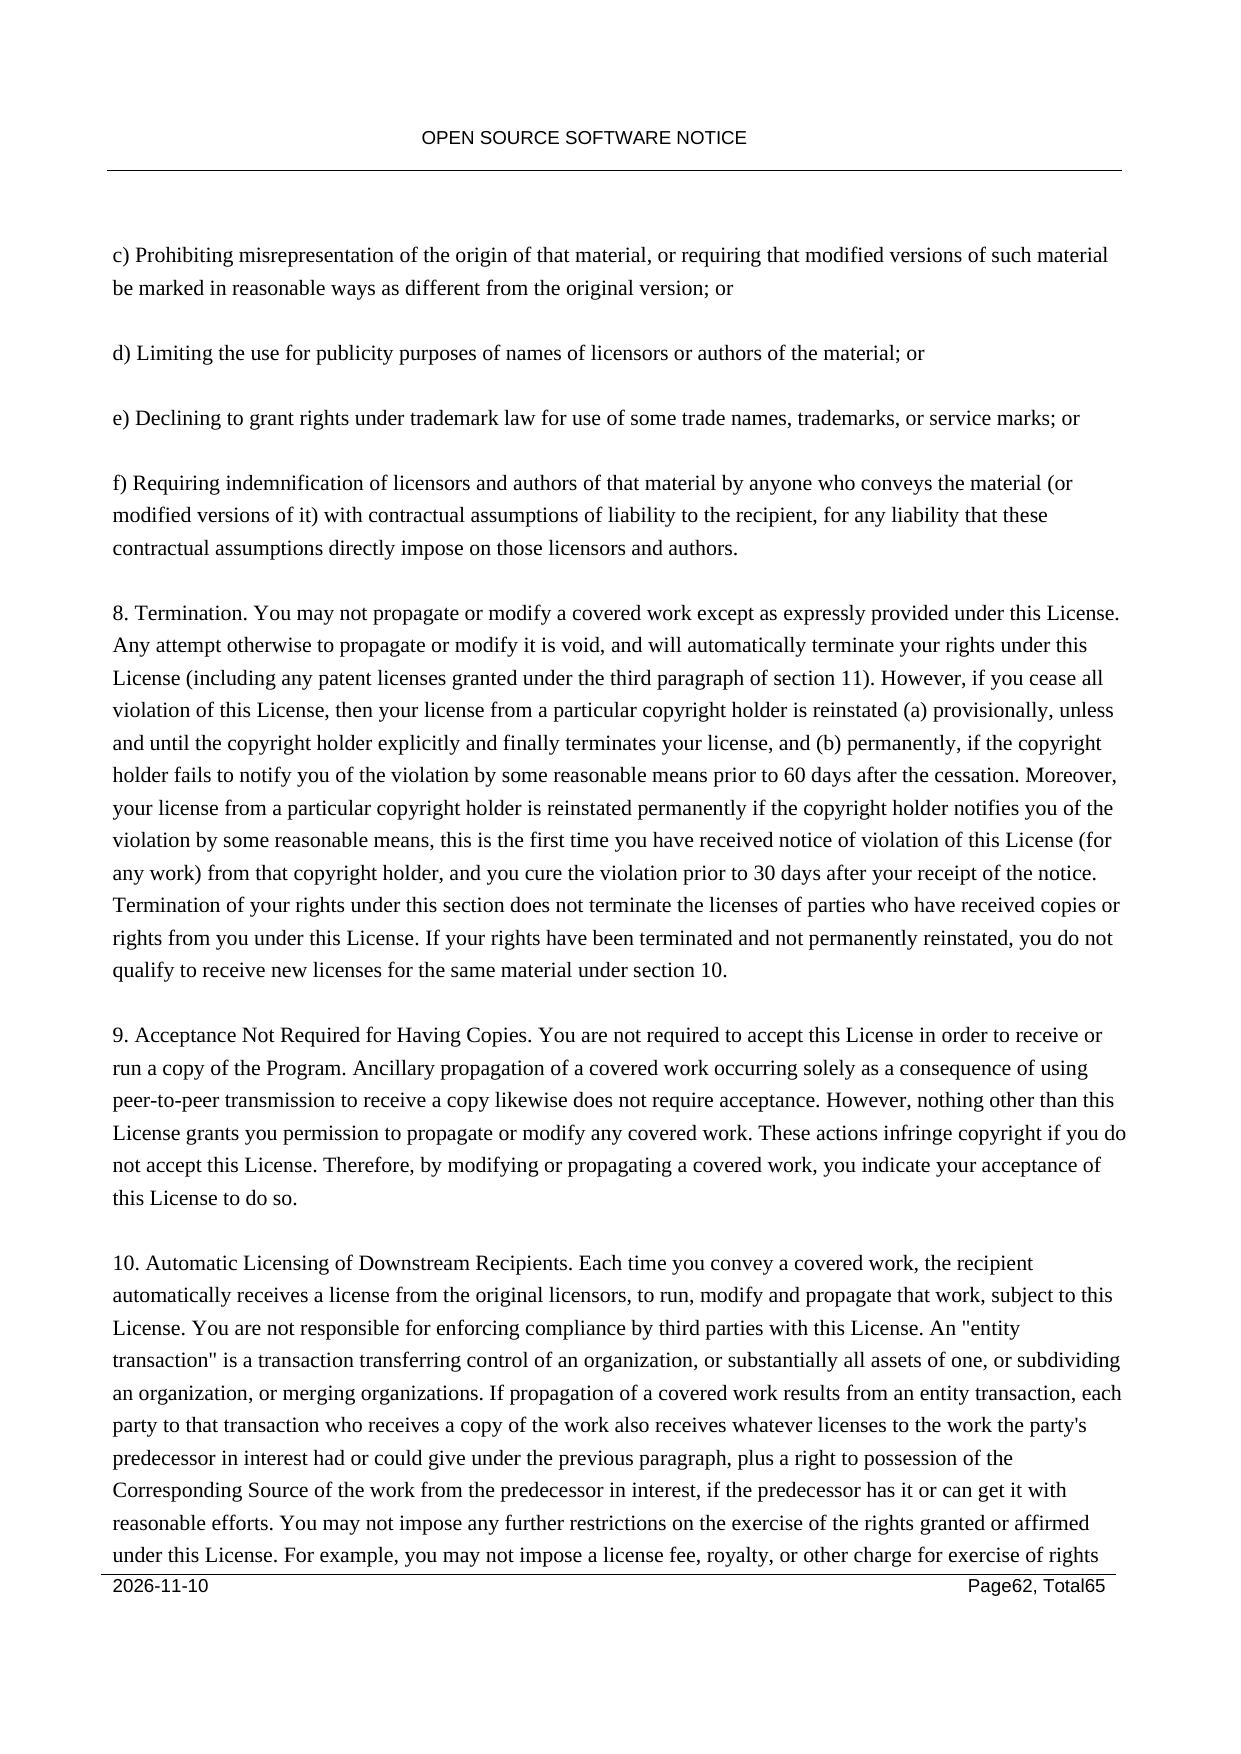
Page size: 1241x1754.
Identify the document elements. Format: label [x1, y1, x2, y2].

text [112, 206, 1128, 1571]
